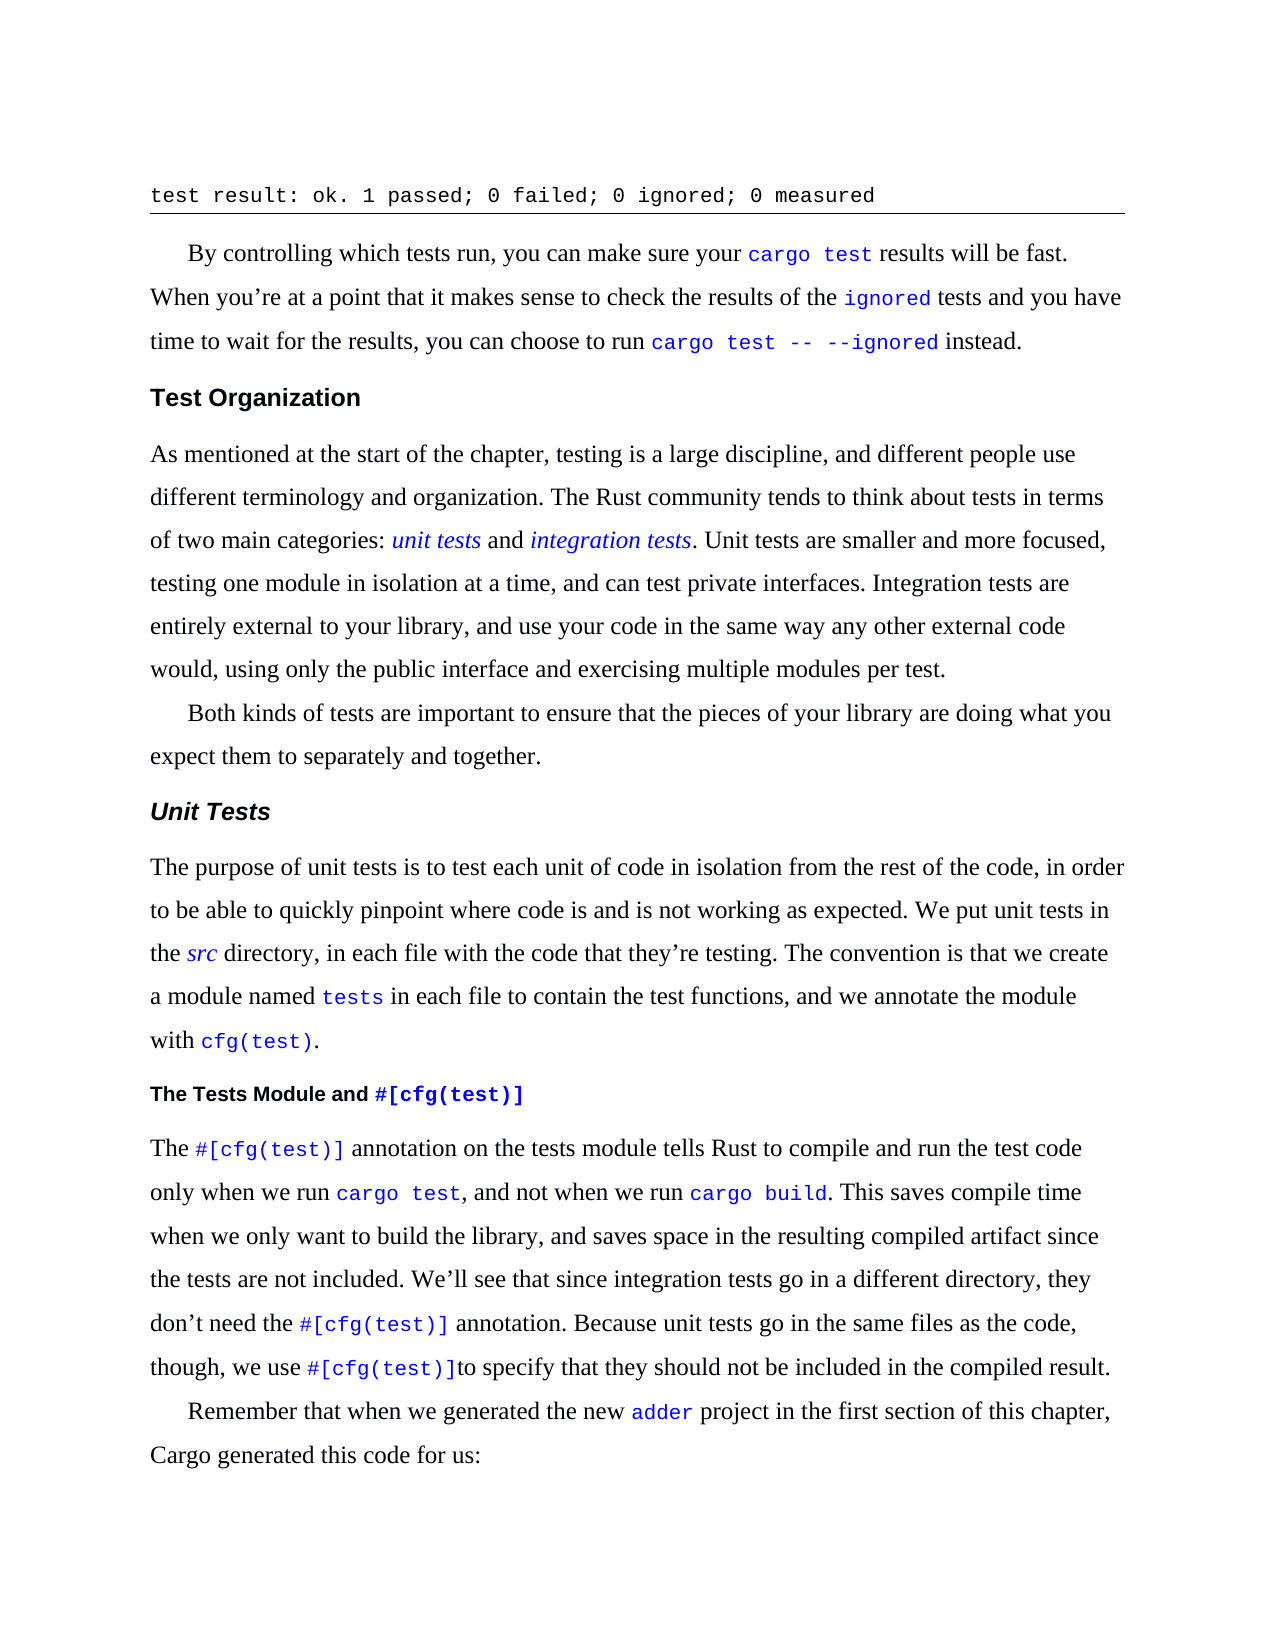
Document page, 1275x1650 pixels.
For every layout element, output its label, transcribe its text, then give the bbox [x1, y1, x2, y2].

text The #[cfg(test)] annotation on the tests module tells Rust to compile and run the test code only when we run cargo test, and not when we run cargo build. This saves compile time when we only want to build the library, and saves space in the resulting compiled artifact since the tests are not included. We’ll see that since integration tests go in a different directory, they don’t need the #[cfg(test)] annotation. Because unit tests go in the same files as the code, though, we use #[cfg(test)]to specify that they should not be included in the compiled result. [150, 1133, 1125, 1381]
text By controlling which tests run, you can make sure your cargo test results will be fast. When you’re at a point that it makes sense to check the results of the ignored tests and you have time to wait for the results, you can choose to run cargo test -- --ignored instead. [150, 238, 1125, 356]
text test result: ok. 1 passed; 0 failed; 0 ignored; 0 measured [150, 185, 1125, 213]
text As mentioned at the start of the chapter, testing is a large discipline, and different people use different terminology and organization. The Rust community tends to think about tests in terms of two main categories: unit tests and integration tests. Unit tests are smaller and more focused, testing one module in isolation at a time, and can test private interfaces. Integration tests are entirely external to your library, and use your code in the same way any other external code would, using only the public interface and exercising multiple modules per test. [150, 439, 1125, 683]
text The Tests Module and #[cfg(test)] [150, 1082, 1125, 1108]
text Remember that when we generated the new adder project in the first section of this chapter, Cargo generated this code for us: [150, 1396, 1125, 1469]
text Test Organization [150, 383, 1125, 412]
text Unit Tests [150, 796, 1125, 825]
text The purpose of unit tests is to test each unit of code in isolation from the rest of the code, in order to be able to quickly pinpoint where code is and is not working as expected. We put unit tests in the src directory, in each file with the code that they’re testing. The convention is that we create a module named tests in each file to contain the test functions, and we annotate the module with cfg(test). [150, 852, 1125, 1055]
text Both kinds of tests are important to ensure that the pieces of your library are doing what you expect them to separately and together. [150, 698, 1125, 769]
